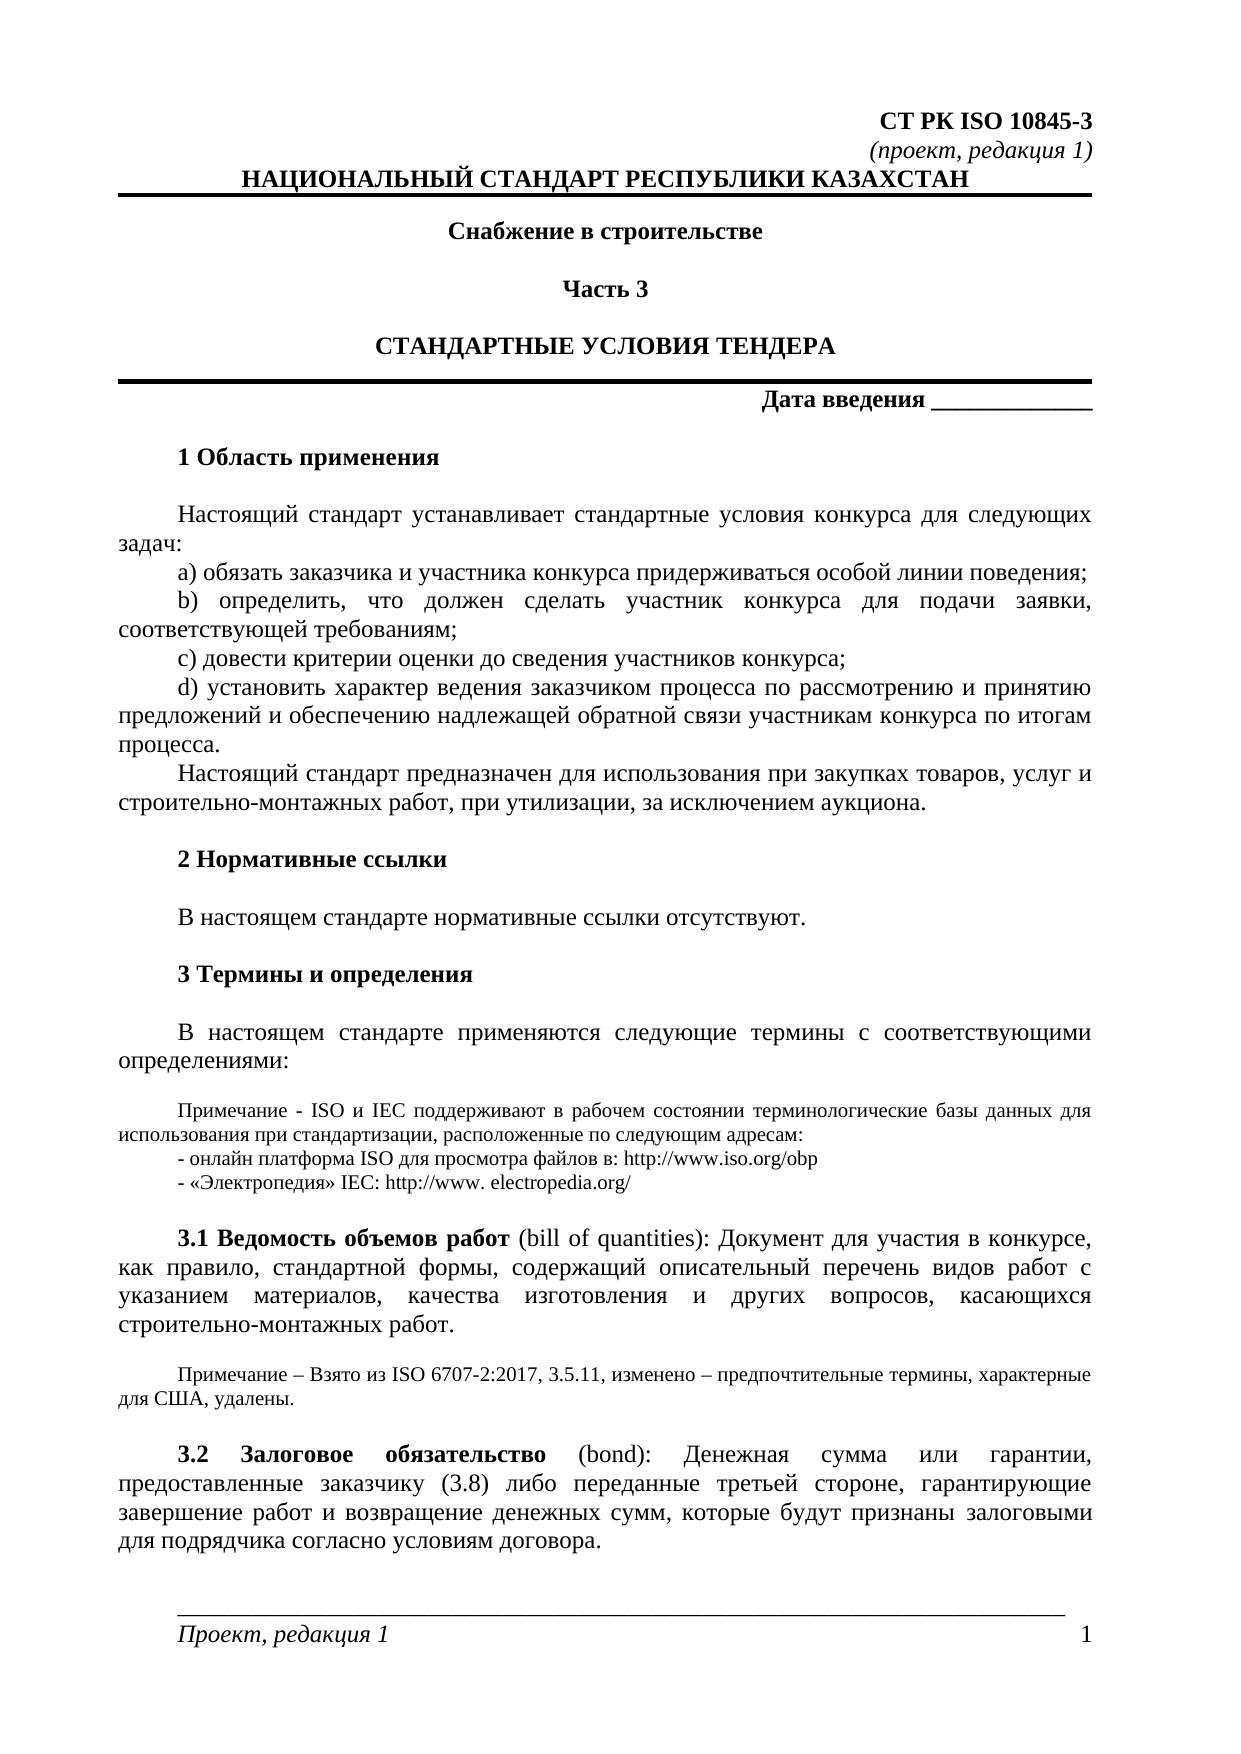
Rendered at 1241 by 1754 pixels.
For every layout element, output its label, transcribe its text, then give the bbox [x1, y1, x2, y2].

text Примечание – Взято из ISO 6707-2:2017, 3.5.11, изменено – предпочтительные термины, характерные для США, удалены. [118, 1362, 1092, 1410]
text В настоящем стандарте нормативные ссылки отсутствуют. [118, 902, 1092, 930]
text d) установить характер ведения заказчиком процесса по рассмотрению и принятию предложений и обеспечению надлежащей обратной связи участникам конкурса по итогам процесса. [118, 672, 1092, 758]
text 3 Термины и определения [118, 959, 1092, 988]
text Настоящий стандарт предназначен для использования при закупках товаров, услуг и строительно-монтажных работ, при утилизации, за исключением аукциона. [118, 758, 1092, 815]
text 3.1 Ведомость объемов работ (bill of quantities): Документ для участия в конкурсе, как правило, стандартной формы, содержащий описательный перечень видов работ с указанием материалов, качества изготовления и других вопросов, касающихся строительно-монтажных работ. [118, 1223, 1092, 1338]
text b) определить, что должен сделать участник конкурса для подачи заявки, соответствующей требованиям; [118, 585, 1092, 643]
text Дата введения _____________ [118, 384, 1092, 413]
text - онлайн платформа ISO для просмотра файлов в: http://www.iso.org/obp [118, 1146, 1092, 1170]
text Примечание - ISO и IEC поддерживают в рабочем состоянии терминологические базы данных для использования при стандартизации, расположенные по следующим адресам: [118, 1098, 1092, 1146]
text НАЦИОНАЛЬНЫЙ СТАНДАРТ РЕСПУБЛИКИ КАЗАХСТАН [118, 164, 1092, 193]
text 1 Область применения [118, 442, 1092, 470]
text Снабжение в строительстве [118, 216, 1092, 245]
text c) довести критерии оценки до сведения участников конкурса; [118, 643, 1092, 672]
text 3.2 Залоговое обязательство (bond): Денежная сумма или гарантии, предоставленные заказчику (3.8) либо переданные третьей стороне, гарантирующие завершение работ и возвращение денежных сумм, которые будут признаны залоговыми для подрядчика согласно условиям договора. [118, 1439, 1092, 1554]
text В настоящем стандарте применяются следующие термины с соответствующими определениями: [118, 1017, 1092, 1074]
text Настоящий стандарт устанавливает стандартные условия конкурса для следующих задач: [118, 499, 1092, 557]
text a) обязать заказчика и участника конкурса придерживаться особой линии поведения; [118, 557, 1092, 585]
text Часть 3 [118, 274, 1092, 303]
text 2 Нормативные ссылки [118, 844, 1092, 873]
text СТАНДАРТНЫЕ УСЛОВИЯ ТЕНДЕРА [118, 331, 1092, 360]
text - «Электропедия» IEC: http://www. electropedia.org/ [118, 1170, 1092, 1194]
